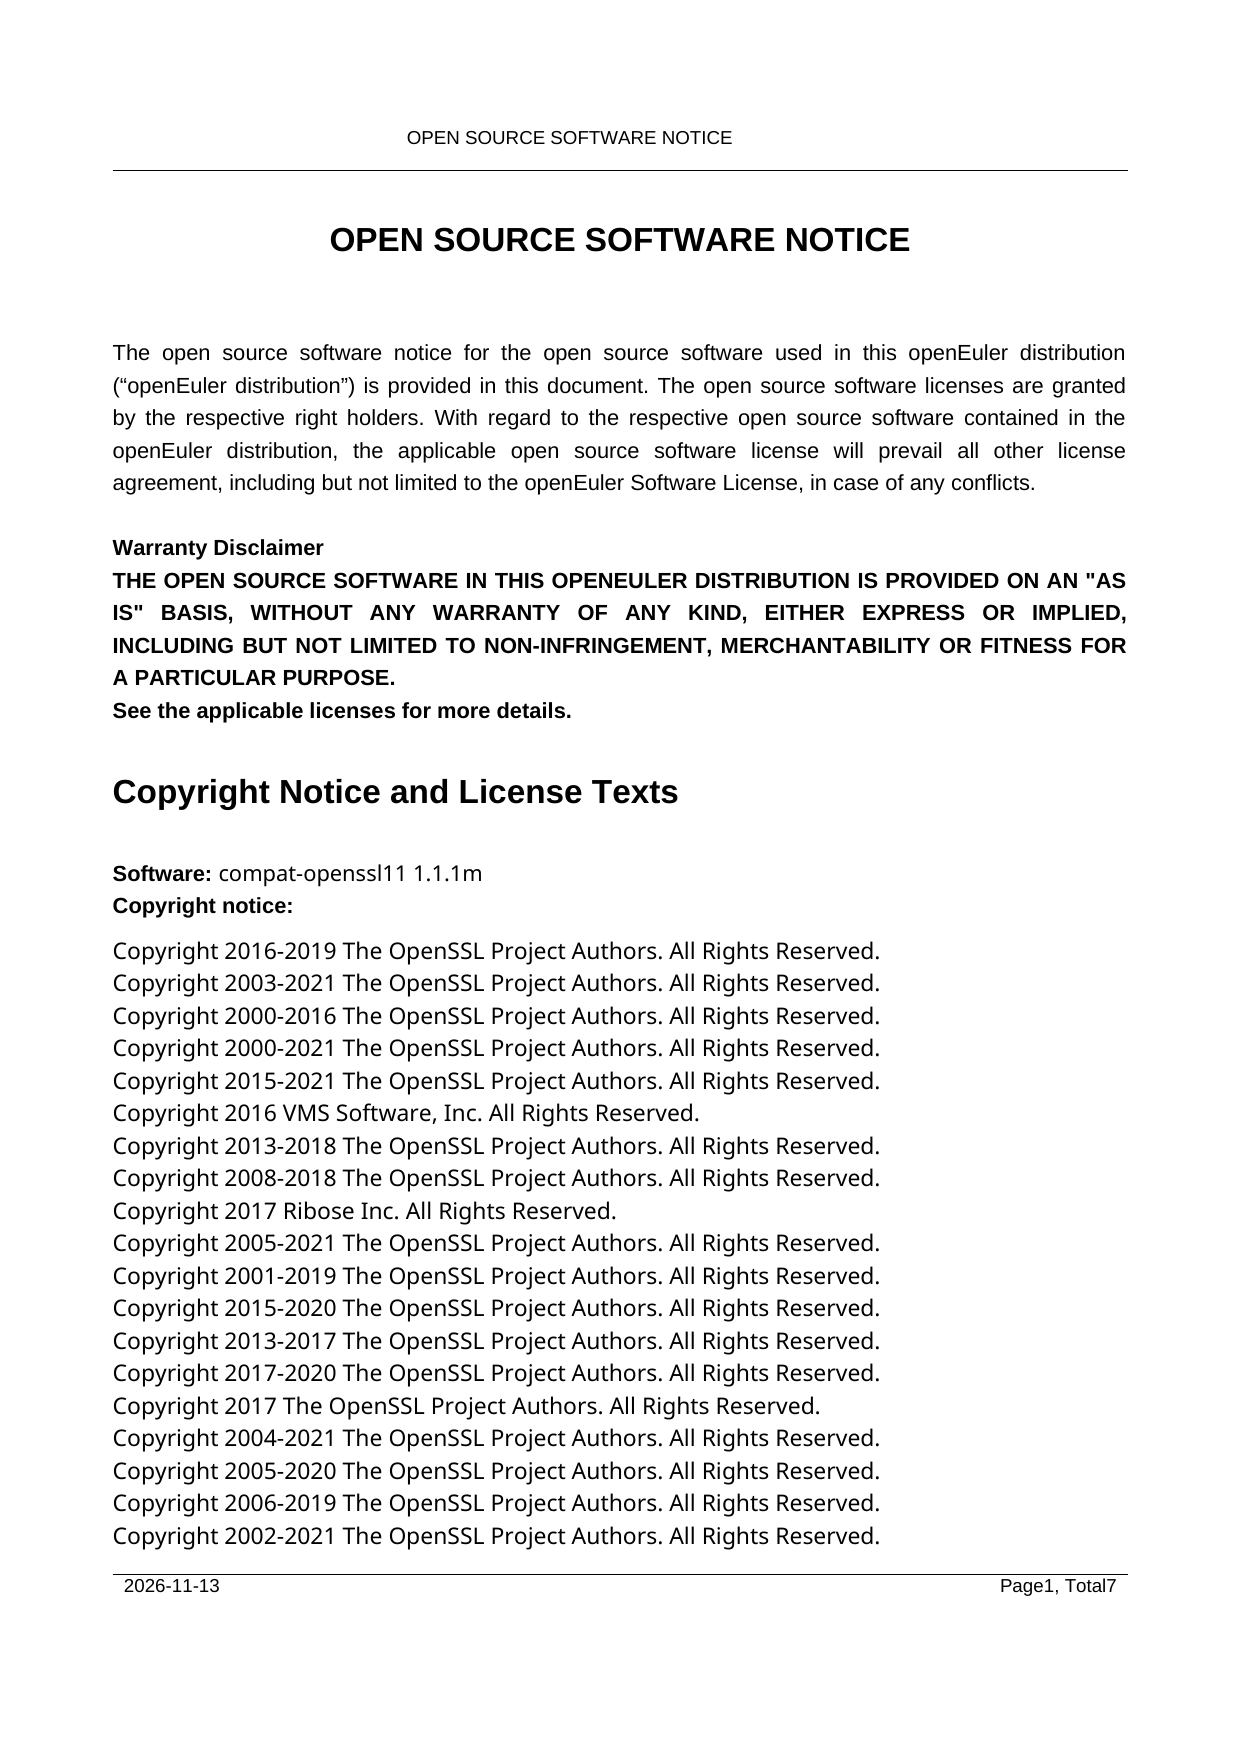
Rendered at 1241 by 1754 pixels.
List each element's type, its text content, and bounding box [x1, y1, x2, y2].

text OPEN SOURCE SOFTWARE NOTICE [112, 206, 1128, 271]
text Copyright notice: [112, 889, 1128, 921]
title Software: compat-openssl11 1.1.1m [112, 856, 1128, 889]
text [112, 934, 1128, 1551]
text The open source software notice for the open source software used in this openEuler distribution (“openEuler distribution”) is provided in this document. The open source software licenses are granted by the respective right holders. With regard to the respective open source software contained in the openEuler distribution, the applicable open source software license will prevail all other license agreement, including but not limited to the openEuler Software License, in case of any conflicts. [112, 336, 1128, 499]
text Copyright Notice and License Texts [112, 759, 1128, 824]
text Warranty Disclaimer [112, 531, 1128, 564]
text THE OPEN SOURCE SOFTWARE IN THIS OPENEULER DISTRIBUTION IS PROVIDED ON AN "AS IS" BASIS, WITHOUT ANY WARRANTY OF ANY KIND, EITHER EXPRESS OR IMPLIED, INCLUDING BUT NOT LIMITED TO NON-INFRINGEMENT, MERCHANTABILITY OR FITNESS FOR A PARTICULAR PURPOSE. See the applicable licenses for more details. [112, 564, 1128, 726]
